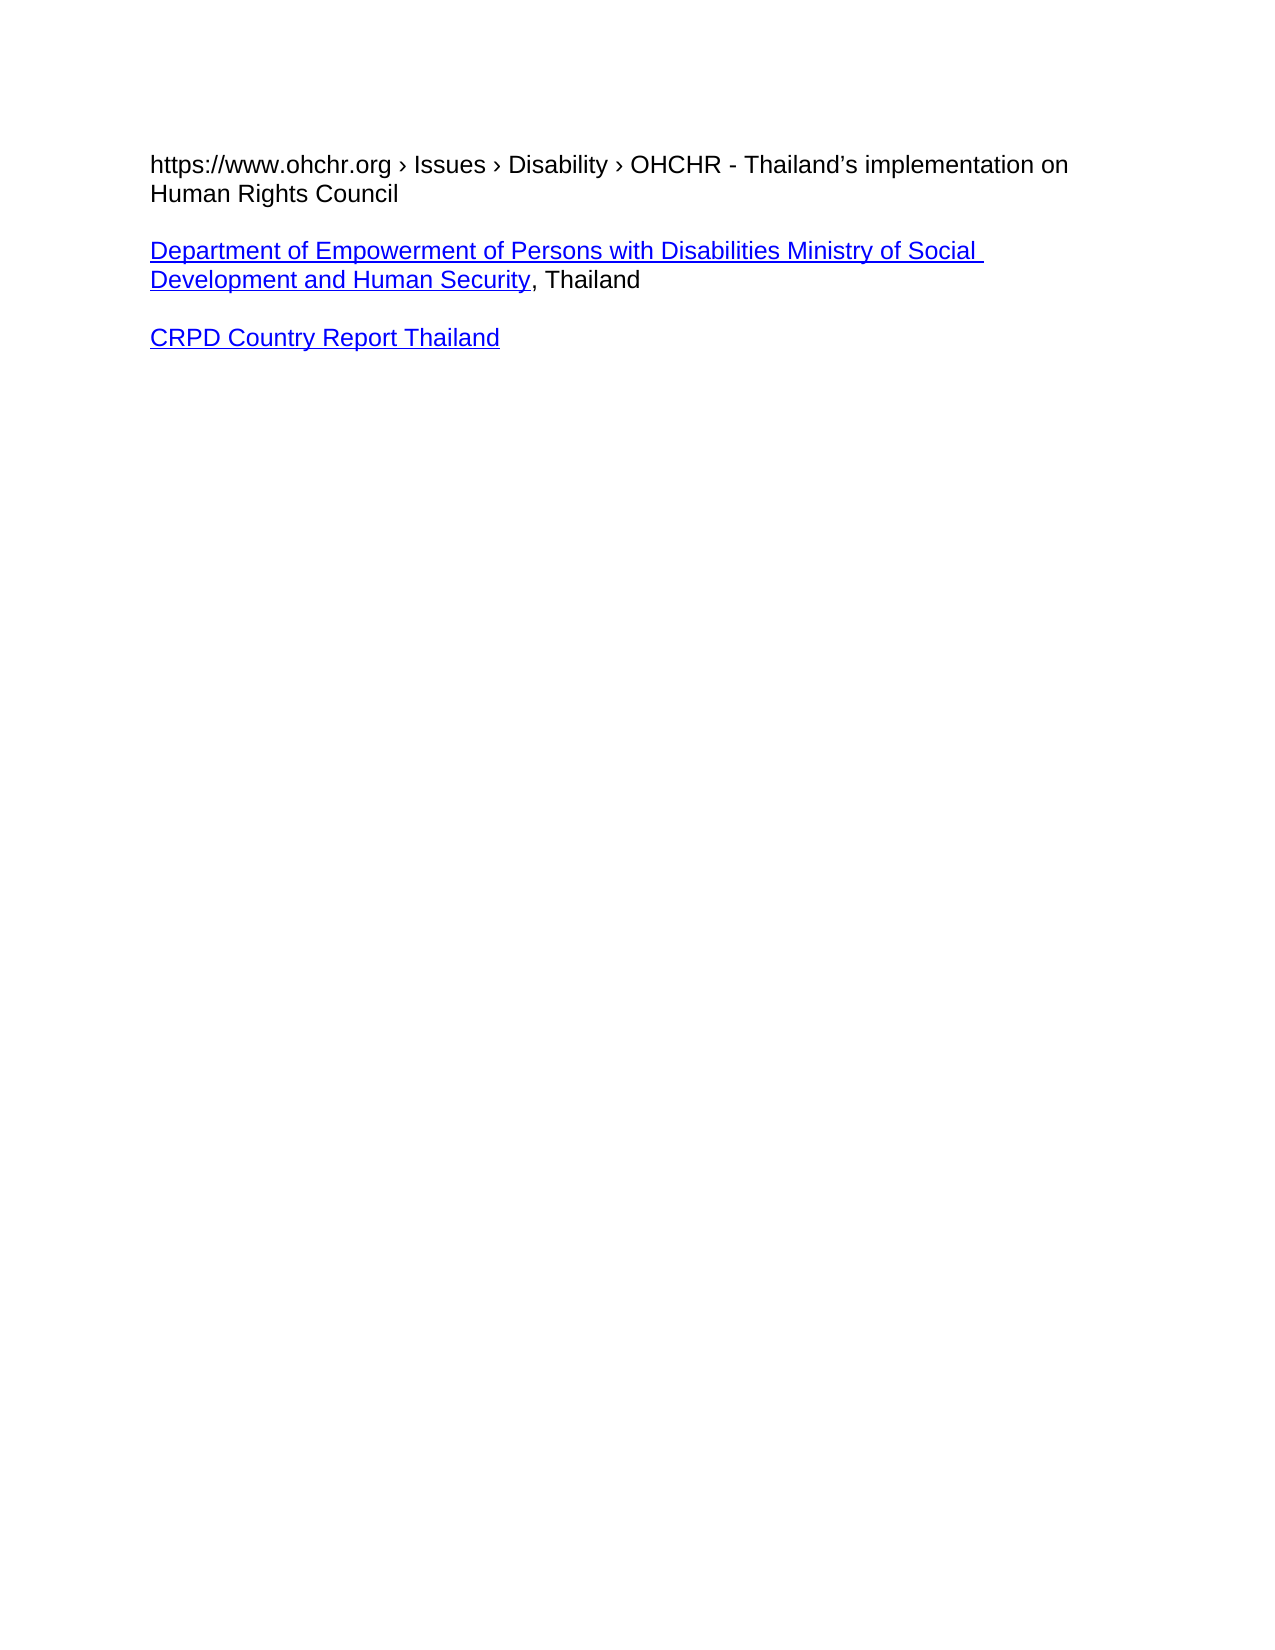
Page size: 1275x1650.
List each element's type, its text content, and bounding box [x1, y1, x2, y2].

text https://www.ohchr.org › Issues › Disability › OHCHR - Thailand’s implementation on Human Rights Council [150, 150, 1125, 207]
text Department of Empowerment of Persons with Disabilities Ministry of Social Development and Human Security, Thailand [150, 236, 1125, 294]
text CRPD Country Report Thailand [150, 322, 1125, 351]
